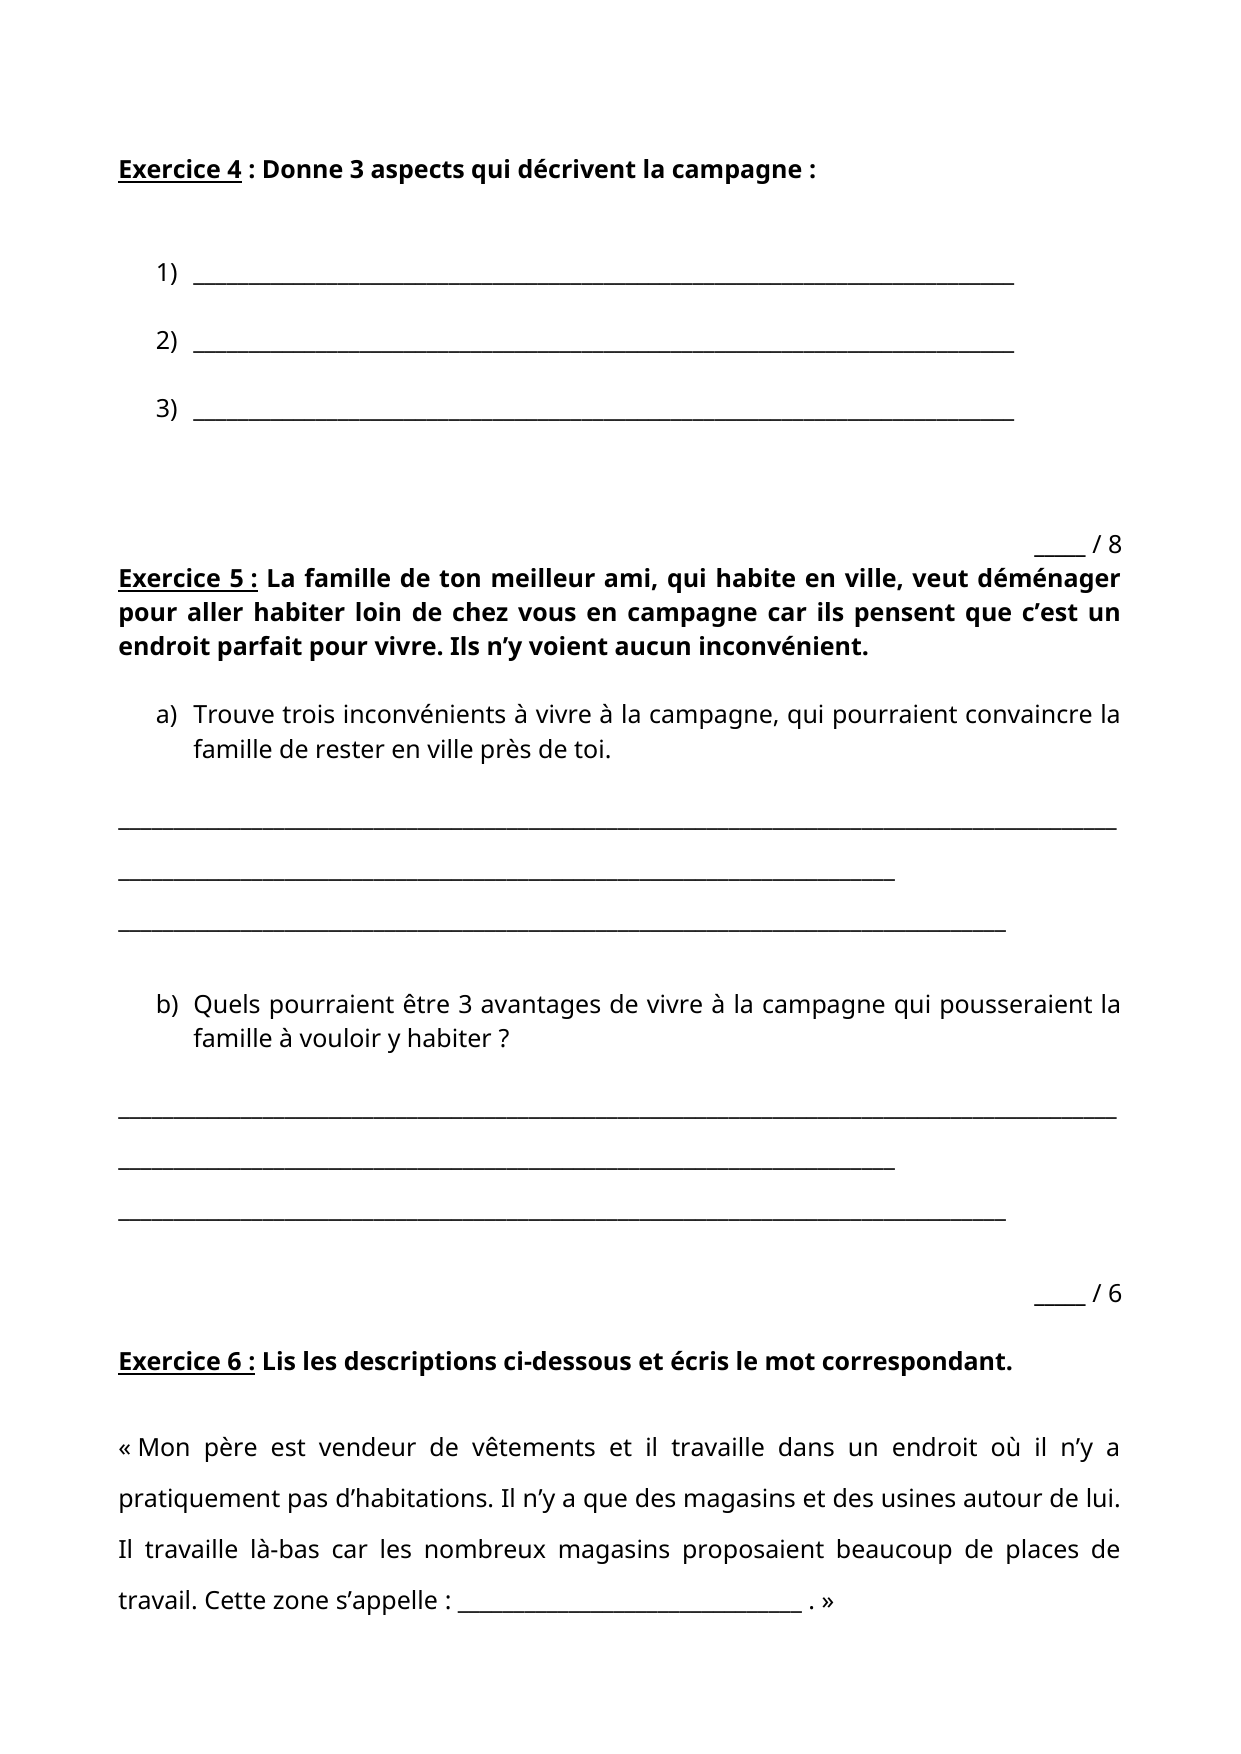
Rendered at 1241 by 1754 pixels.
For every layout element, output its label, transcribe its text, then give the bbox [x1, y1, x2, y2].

list Quels pourraient être 3 avantages de vivre à la campagne qui pousseraient la famille à vouloir y habiter ? [156, 987, 1122, 1055]
text _____ / 8 [118, 527, 1122, 561]
list Trouve trois inconvénients à vivre à la campagne, qui pourraient convaincre la famille de rester en ville près de toi. [156, 697, 1122, 765]
text Exercice 6 : Lis les descriptions ci-dessous et écris le mot correspondant. [118, 1344, 1122, 1378]
list __________________________________________________________________________ [156, 322, 1122, 357]
text ________________________________________________________________________________ [118, 901, 1122, 936]
text _____ / 6 [118, 1276, 1122, 1310]
text ________________________________________________________________________________________________________________________________________________________________ [118, 1089, 1122, 1174]
list __________________________________________________________________________ [156, 254, 1122, 288]
text « Mon père est vendeur de vêtements et il travaille dans un endroit où il n’y a pratiquement pas d’habitations. Il n’y a que des magasins et des usines autour de lui. Il travaille là-bas car les nombreux magasins proposaient beaucoup de places de travail. Cette zone s’appelle : _______________________________ . » [118, 1429, 1122, 1616]
text ________________________________________________________________________________________________________________________________________________________________ [118, 799, 1122, 884]
list __________________________________________________________________________ [156, 391, 1122, 425]
text Exercice 5 : La famille de ton meilleur ami, qui habite en ville, veut déménager pour aller habiter loin de chez vous en campagne car ils pensent que c’est un endroit parfait pour vivre. Ils n’y voient aucun inconvénient. [118, 561, 1122, 663]
text ________________________________________________________________________________ [118, 1191, 1122, 1225]
text Exercice 4 : Donne 3 aspects qui décrivent la campagne : [118, 152, 1122, 186]
